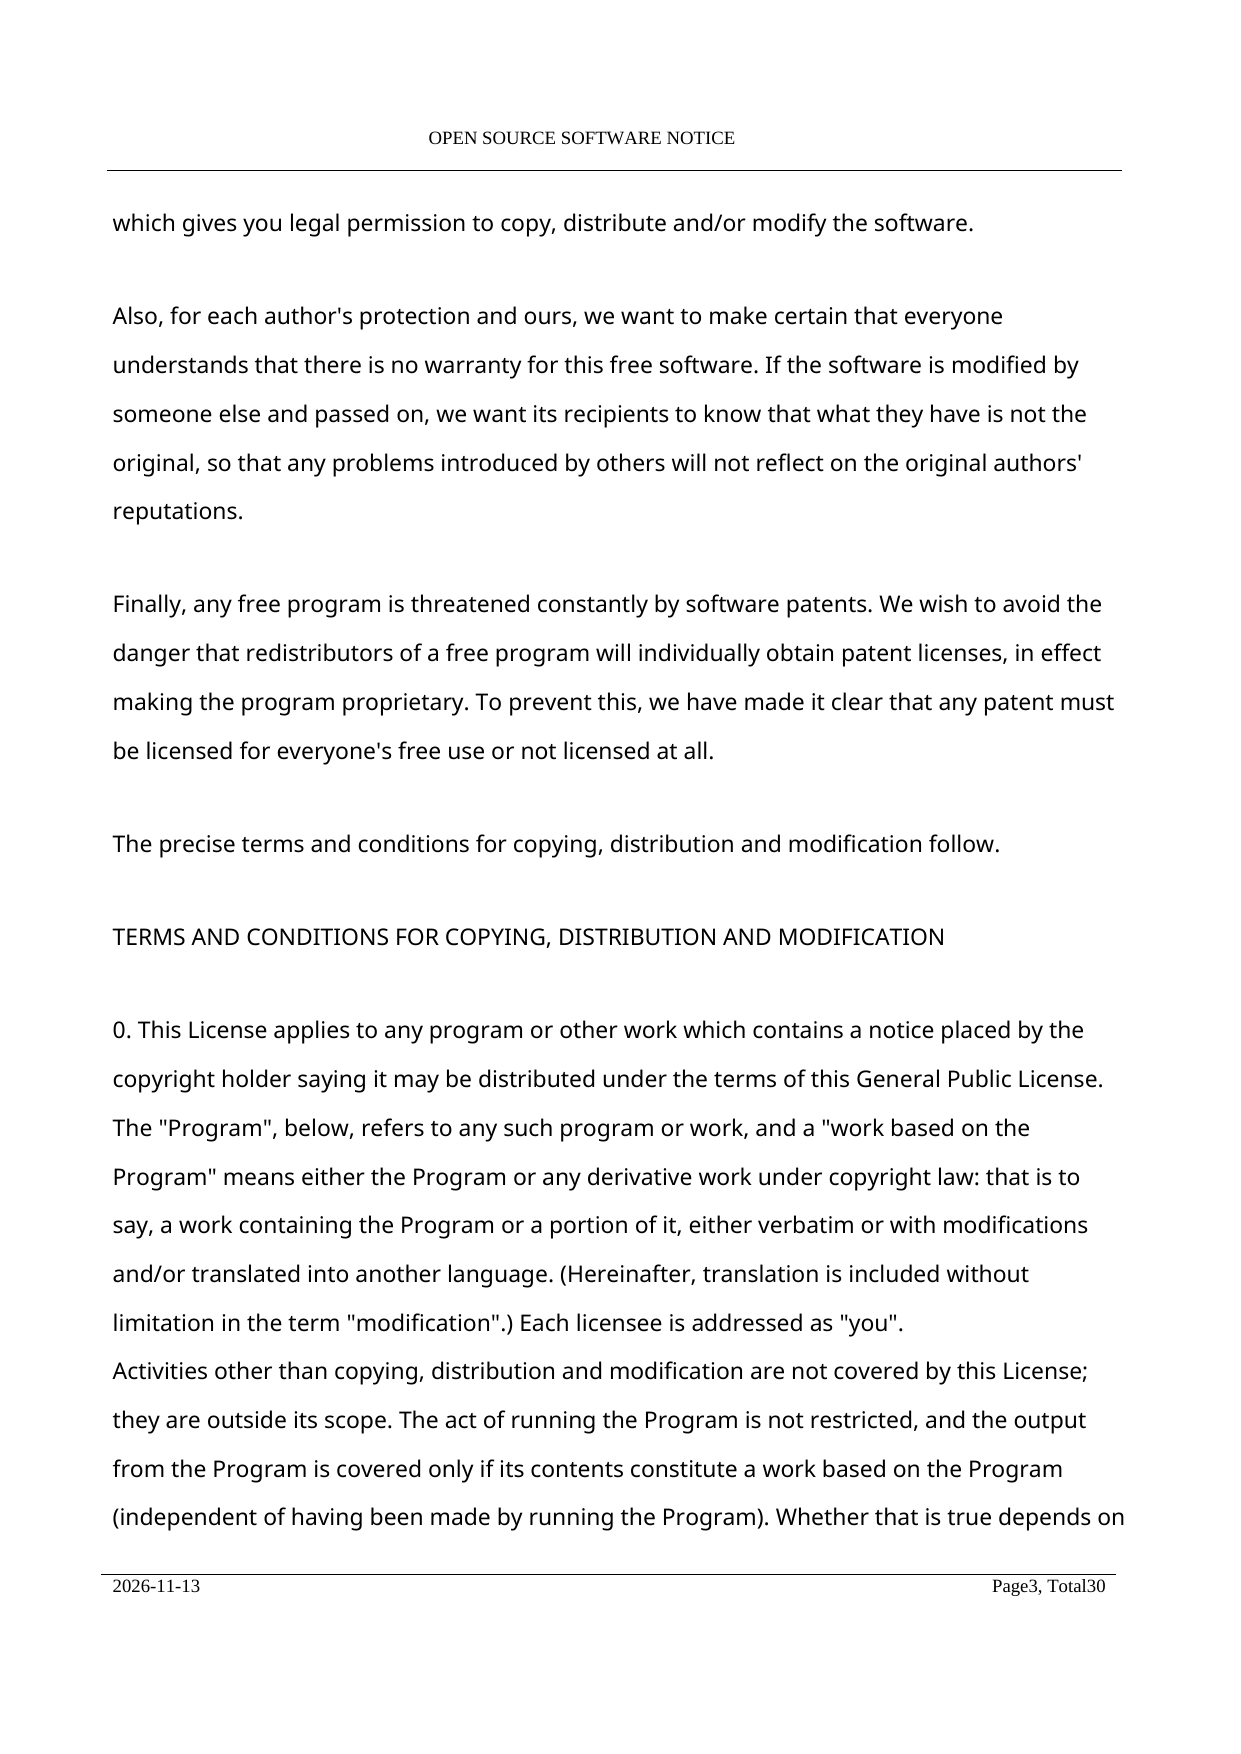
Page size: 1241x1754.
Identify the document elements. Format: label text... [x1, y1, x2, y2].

text Finally, any free program is threatened constantly by software patents. We wish to avoid the danger that redistributors of a free program will individually obtain patent licenses, in effect making the program proprietary. To prevent this, we have made it clear that any patent must be licensed for everyone's free use or not licensed at all. [112, 588, 1128, 767]
text 0. This License applies to any program or other work which contains a notice placed by the copyright holder saying it may be distributed under the terms of this General Public License. The "Program", below, refers to any such program or work, and a "work based on the Program" means either the Program or any derivative work under copyright law: that is to say, a work containing the Program or a portion of it, either verbatim or with modifications and/or translated into another language. (Hereinafter, translation is included without limitation in the term "modification".) Each licensee is addressed as "you". [112, 1014, 1128, 1339]
text TERMS AND CONDITIONS FOR COPYING, DISTRIBUTION AND MODIFICATION [112, 921, 1128, 953]
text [112, 206, 1128, 239]
text Also, for each author's protection and ours, we want to make certain that everyone understands that there is no warranty for this free software. If the software is modified by someone else and passed on, we want its recipients to know that what they have is not the original, so that any problems introduced by others will not reflect on the original authors' reputations. [112, 299, 1128, 527]
text The precise terms and conditions for copying, distribution and modification follow. [112, 827, 1128, 860]
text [112, 1354, 1128, 1533]
